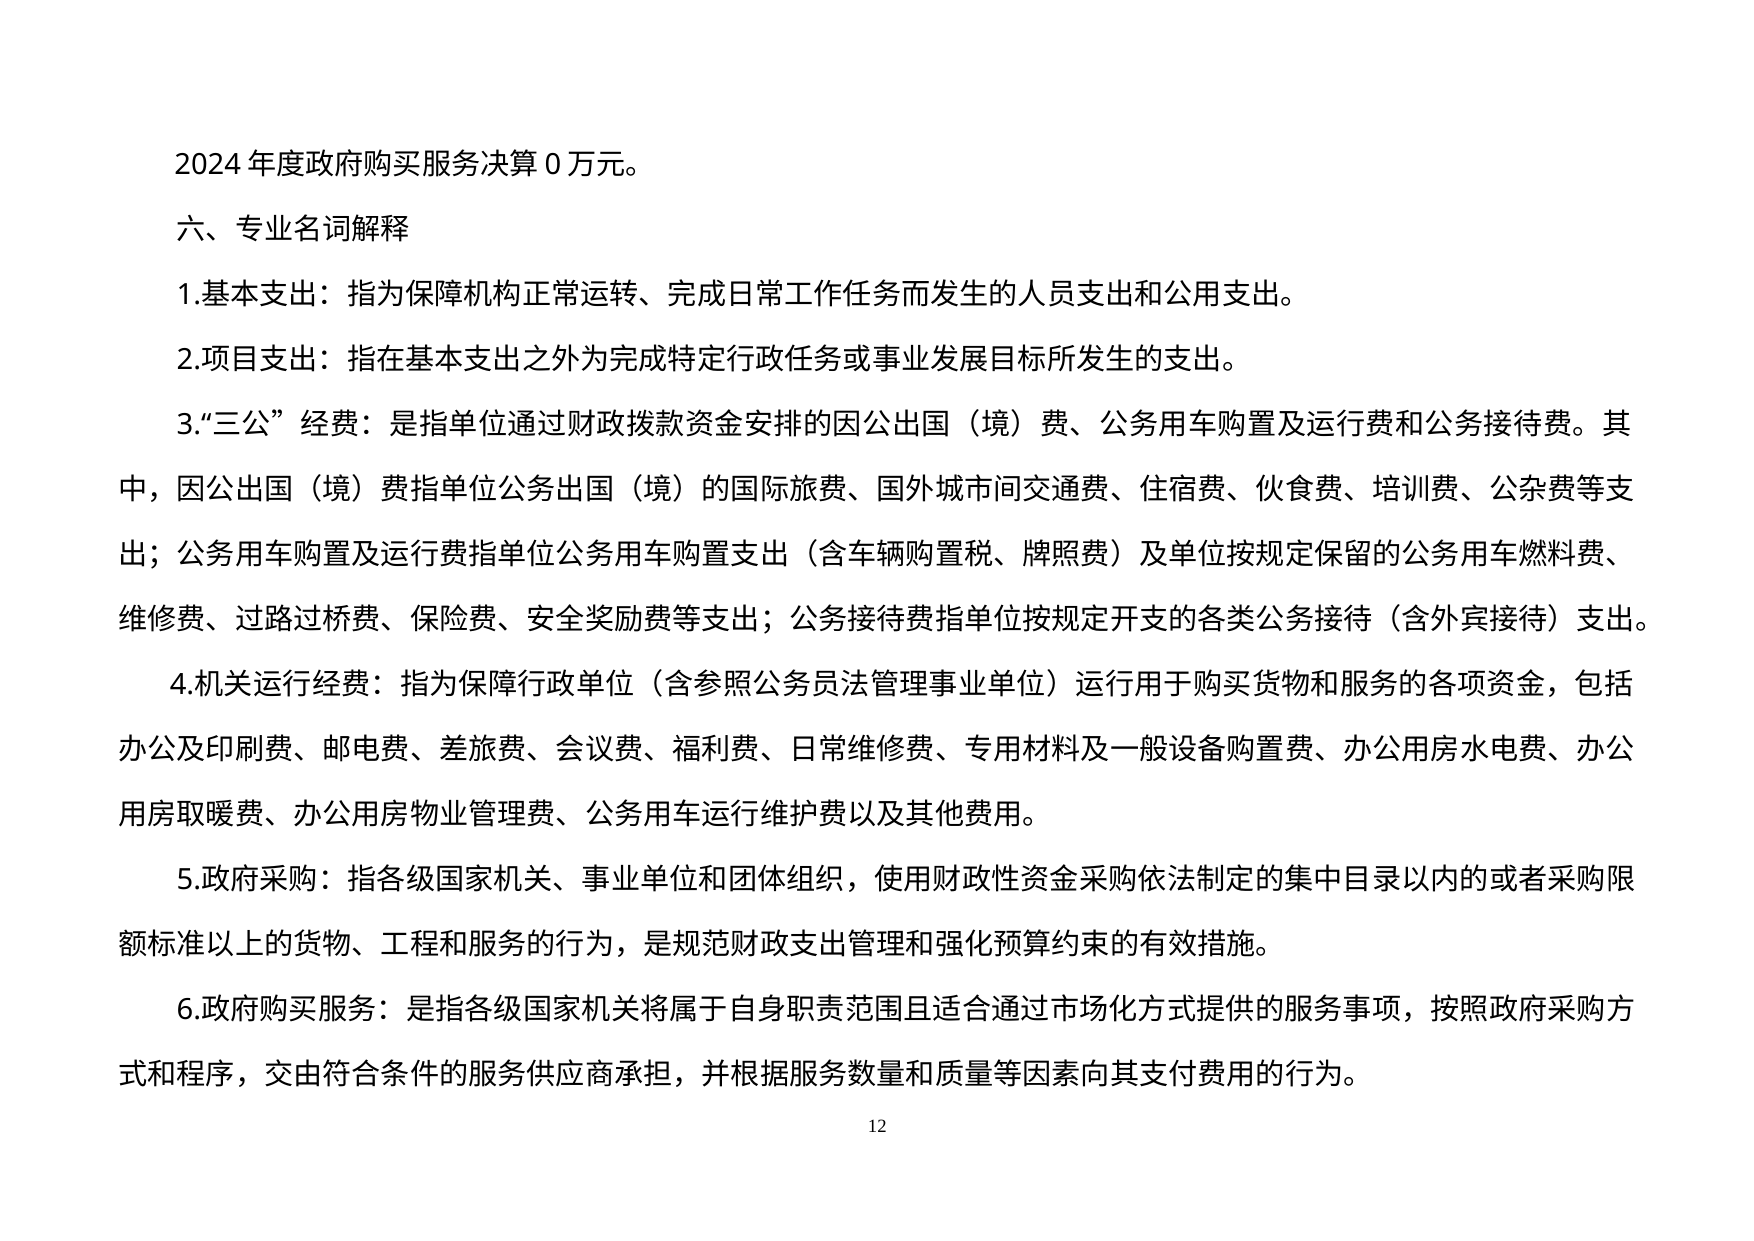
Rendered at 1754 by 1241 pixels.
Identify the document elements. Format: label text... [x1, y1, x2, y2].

text 1.基本支出：指为保障机构正常运转、完成日常工作任务而发生的人员支出和公用支出。 [118, 259, 1636, 324]
text 6.政府购买服务：是指各级国家机关将属于自身职责范围且适合通过市场化方式提供的服务事项，按照政府采购方式和程序，交由符合条件的服务供应商承担，并根据服务数量和质量等因素向其支付费用的行为。 [118, 974, 1636, 1104]
text 六、专业名词解释 [118, 194, 1636, 259]
text 5.政府采购：指各级国家机关、事业单位和团体组织，使用财政性资金采购依法制定的集中目录以内的或者采购限额标准以上的货物、工程和服务的行为，是规范财政支出管理和强化预算约束的有效措施。 [118, 844, 1636, 974]
text 2.项目支出：指在基本支出之外为完成特定行政任务或事业发展目标所发生的支出。 [118, 324, 1636, 389]
text 3.“三公”经费：是指单位通过财政拨款资金安排的因公出国（境）费、公务用车购置及运行费和公务接待费。其中，因公出国（境）费指单位公务出国（境）的国际旅费、国外城市间交通费、住宿费、伙食费、培训费、公杂费等支出；公务用车购置及运行费指单位公务用车购置支出（含车辆购置税、牌照费）及单位按规定保留的公务用车燃料费、维修费、过路过桥费、保险费、安全奖励费等支出；公务接待费指单位按规定开支的各类公务接待（含外宾接待）支出。 [118, 389, 1636, 649]
text 2024年度政府购买服务决算0万元。 [118, 129, 1636, 194]
text 4.机关运行经费：指为保障行政单位（含参照公务员法管理事业单位）运行用于购买货物和服务的各项资金，包括办公及印刷费、邮电费、差旅费、会议费、福利费、日常维修费、专用材料及一般设备购置费、办公用房水电费、办公用房取暖费、办公用房物业管理费、公务用车运行维护费以及其他费用。 [118, 649, 1636, 844]
